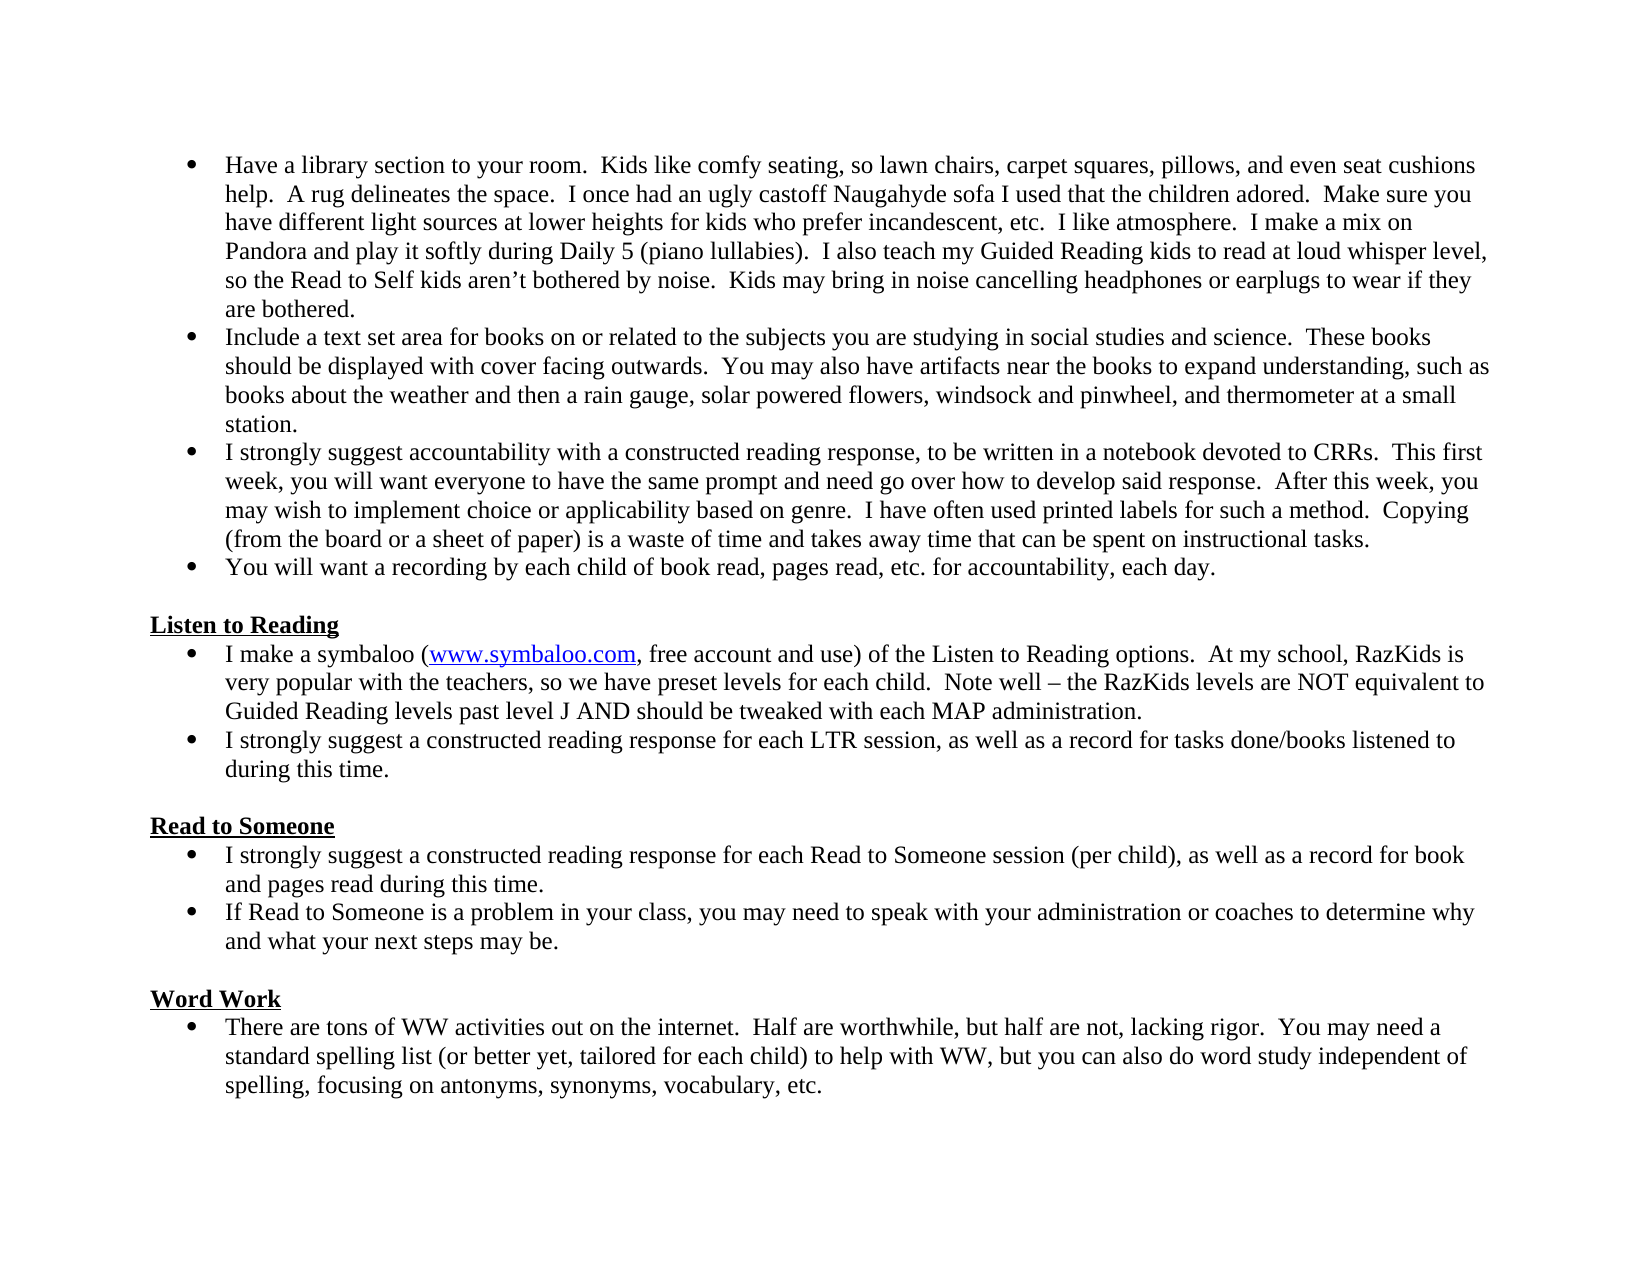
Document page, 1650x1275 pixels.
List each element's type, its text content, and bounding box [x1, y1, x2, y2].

list You will want a recording by each child of book read, pages read, etc. for accountability, each day. [187, 552, 1500, 581]
list I strongly suggest a constructed reading response for each Read to Someone session (per child), as well as a record for book and pages read during this time. [187, 840, 1500, 897]
text Word Work [150, 984, 1500, 1012]
list Have a library section to your room. Kids like comfy seating, so lawn chairs, carpet squares, pillows, and even seat cushions help. A rug delineates the space. I once had an ugly castoff Naugahyde sofa I used that the children adored. Make sure you have different light sources at lower heights for kids who prefer incandescent, etc. I like atmosphere. I make a mix on Pandora and play it softly during Daily 5 (piano lullabies). I also teach my Guided Reading kids to read at loud whisper level, so the Read to Self kids aren’t bothered by noise. Kids may bring in noise cancelling headphones or earplugs to wear if they are bothered. [187, 150, 1500, 322]
list I strongly suggest accountability with a constructed reading response, to be written in a notebook devoted to CRRs. This first week, you will want everyone to have the same prompt and need go over how to develop said response. After this week, you may wish to implement choice or applicability based on genre. I have often used printed labels for such a method. Copying (from the board or a sheet of paper) is a waste of time and takes away time that can be spent on instructional tasks. [187, 437, 1500, 552]
list There are tons of WW activities out on the internet. Half are worthwhile, but half are not, lacking rigor. You may need a standard spelling list (or better yet, tailored for each child) to help with WW, but you can also do word study independent of spelling, focusing on antonyms, synonyms, vocabulary, etc. [187, 1012, 1500, 1099]
list I make a symbaloo (www.symbaloo.com, free account and use) of the Listen to Reading options. At my school, RazKids is very popular with the teachers, so we have preset levels for each child. Note well – the RazKids levels are NOT equivalent to Guided Reading levels past level J AND should be tweaked with each MAP administration. [187, 639, 1500, 725]
list If Read to Someone is a problem in your class, you may need to speak with your administration or coaches to determine why and what your next steps may be. [187, 897, 1500, 955]
text Listen to Reading [150, 610, 1500, 639]
text Read to Someone [150, 811, 1500, 840]
list I strongly suggest a constructed reading response for each LTR session, as well as a record for tasks done/books listened to during this time. [187, 725, 1500, 782]
list Include a text set area for books on or related to the subjects you are studying in social studies and science. These books should be displayed with cover facing outwards. You may also have artifacts near the books to expand understanding, such as books about the weather and then a rain gauge, solar powered flowers, windsock and pinwheel, and thermometer at a small station. [187, 322, 1500, 437]
